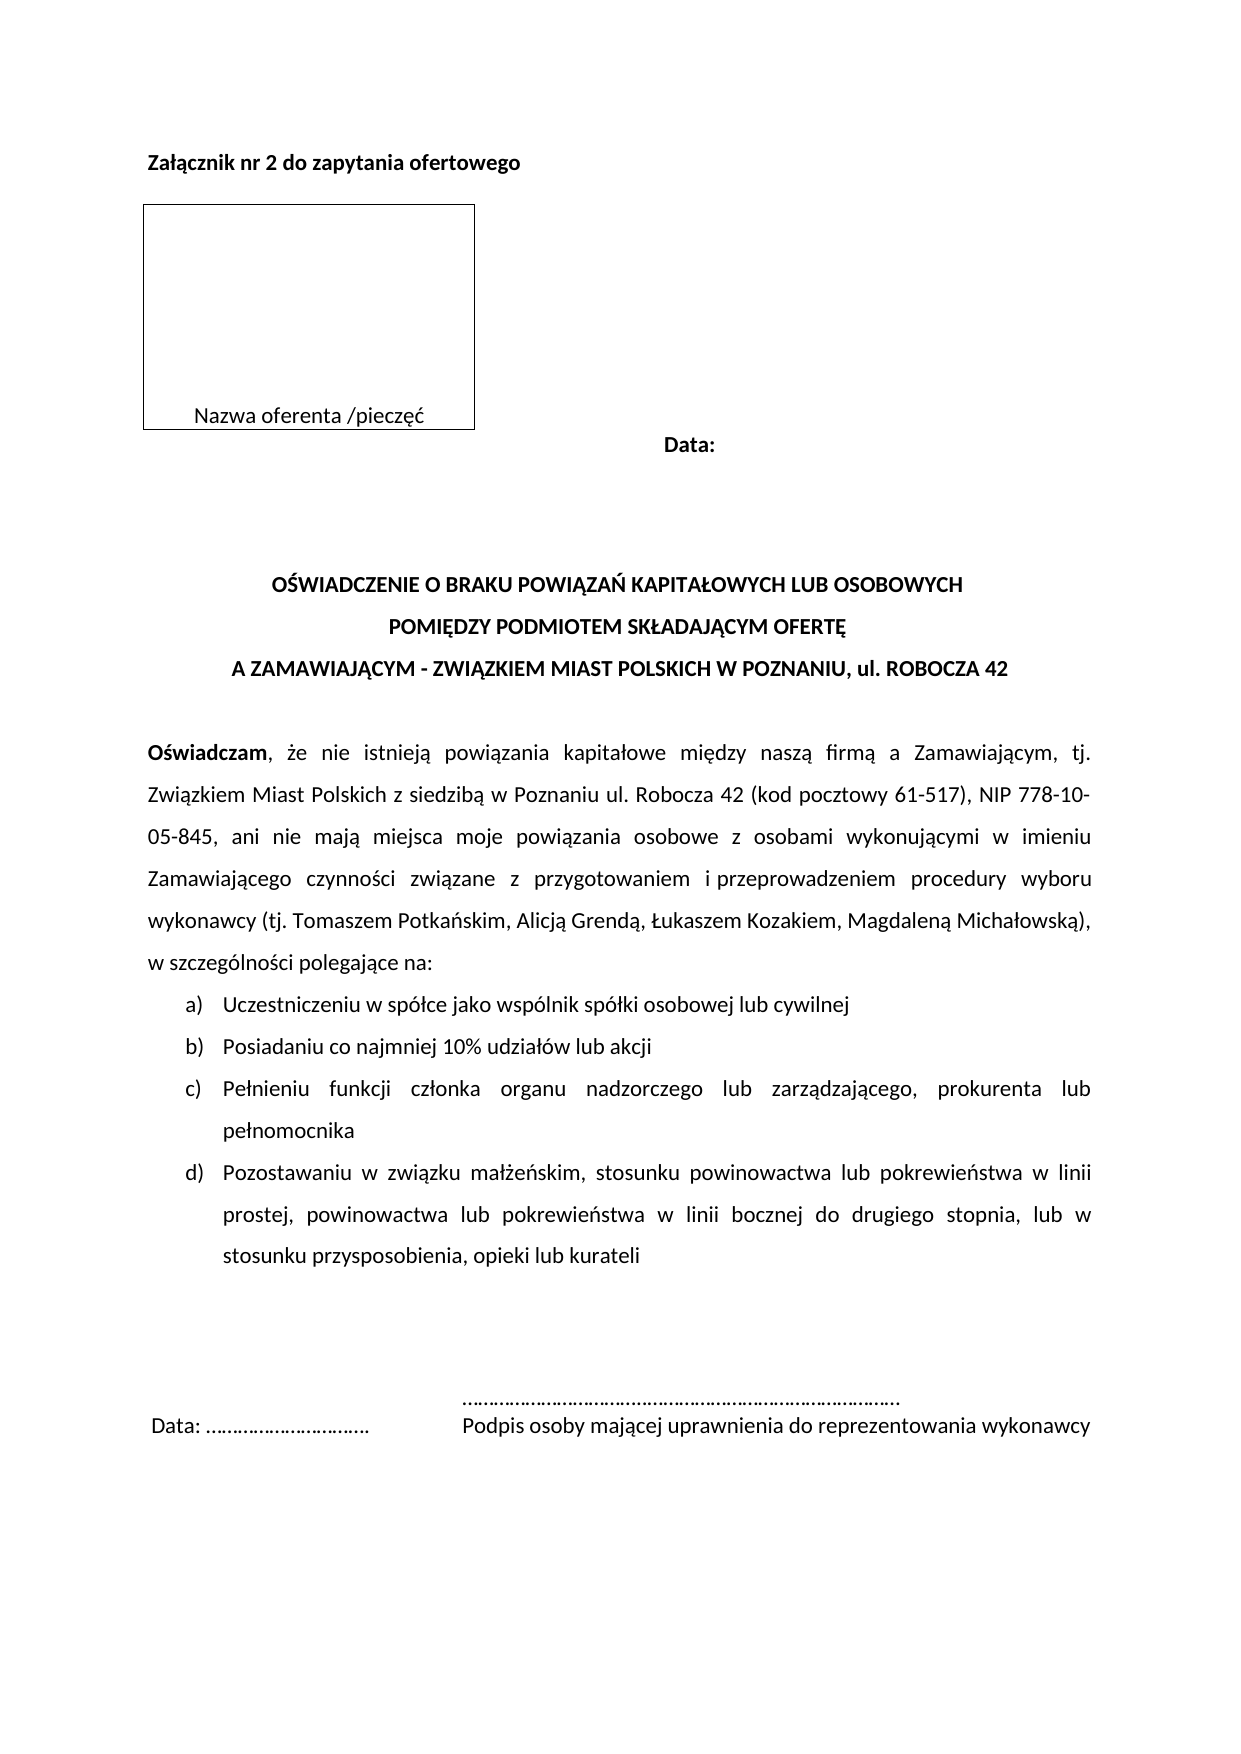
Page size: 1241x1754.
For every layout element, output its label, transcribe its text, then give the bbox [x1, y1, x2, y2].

table_cell Podpis osoby mającej uprawnienia do reprezentowania wykonawcy [455, 1412, 1111, 1439]
text Załącznik nr 2 do zapytania ofertowego [148, 148, 1093, 176]
list Uczestniczeniu w spółce jako wspólnik spółki osobowej lub cywilnej [185, 990, 1093, 1018]
table_header Nazwa oferenta /pieczęć [144, 205, 474, 429]
table_header Data: …………………………. [144, 1284, 455, 1439]
list Posiadaniu co najmniej 10% udziałów lub akcji [185, 1032, 1093, 1060]
list Pozostawaniu w związku małżeńskim, stosunku powinowactwa lub pokrewieństwa w linii prostej, powinowactwa lub pokrewieństwa w linii bocznej do drugiego stopnia, lub w stosunku przysposobienia, opieki lub kurateli [185, 1158, 1093, 1270]
list Pełnieniu funkcji członka organu nadzorczego lub zarządzającego, prokurenta lub pełnomocnika [185, 1074, 1093, 1144]
table_header ……………………………..………………………………………… [455, 1284, 1111, 1412]
text Oświadczam, że nie istnieją powiązania kapitałowe między naszą firmą a Zamawiającym, tj. Związkiem Miast Polskich z siedzibą w Poznaniu ul. Robocza 42 (kod pocztowy 61-517), NIP 778-10-05-845, ani nie mają miejsca moje powiązania osobowe z osobami wykonującymi w imieniu Zamawiającego czynności związane z przygotowaniem i przeprowadzeniem procedury wyboru wykonawcy (tj. Tomaszem Potkańskim, Alicją Grendą, Łukaszem Kozakiem, Magdaleną Michałowską), w szczególności polegające na: [148, 738, 1093, 976]
text OŚWIADCZENIE O BRAKU POWIĄZAŃ KAPITAŁOWYCH LUB OSOBOWYCH POMIĘDZY PODMIOTEM SKŁADAJĄCYM OFERTĘ A ZAMAWIAJĄCYM - ZWIĄZKIEM MIAST POLSKICH W POZNANIU, ul. ROBOCZA 42 [148, 570, 1093, 682]
text Data: [148, 430, 1093, 458]
